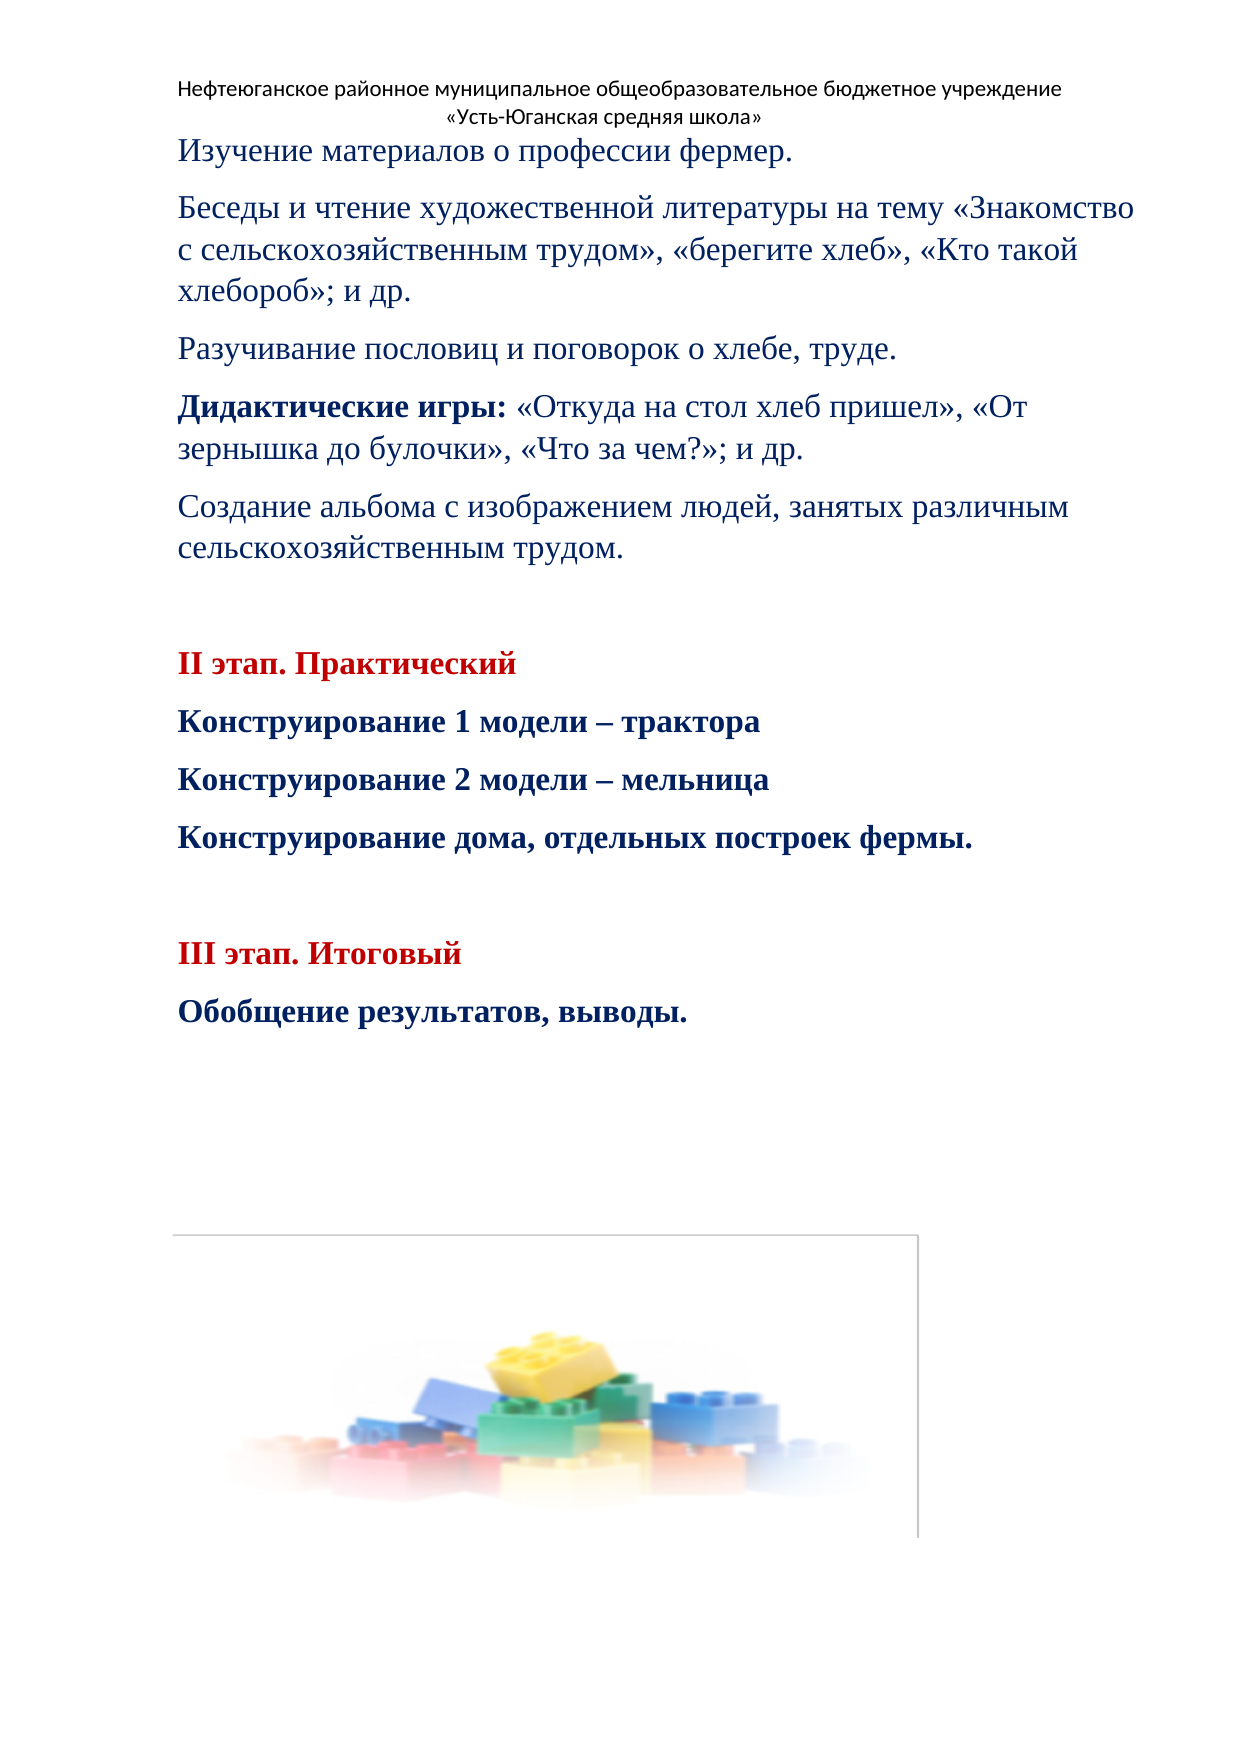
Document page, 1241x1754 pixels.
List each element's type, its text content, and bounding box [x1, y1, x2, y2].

text Конструирование 2 модели – мельница [177, 759, 1152, 798]
text III этап. Итоговый [177, 933, 1152, 972]
text Обобщение результатов, выводы. [177, 991, 1152, 1030]
text Конструирование 1 модели – трактора [177, 701, 1152, 740]
text Разучивание пословиц и поговорок о хлебе, труде. [177, 328, 1152, 367]
text II этап. Практический [177, 643, 1152, 682]
text Конструирование дома, отдельных построек фермы. [177, 817, 1152, 856]
text Беседы и чтение художественной литературы на тему «Знакомство с сельскохозяйственным трудом», «берегите хлеб», «Кто такой хлебороб»; и др. [177, 188, 1152, 309]
text Дидактические игры: «Откуда на стол хлеб пришел», «От зернышка до булочки», «Что за чем?»; и др. [177, 387, 1152, 466]
picture [174, 1234, 919, 1537]
text Изучение материалов о профессии фермер. [177, 130, 1152, 168]
text Создание альбома с изображением людей, занятых различным сельскохозяйственным трудом. [177, 486, 1152, 566]
